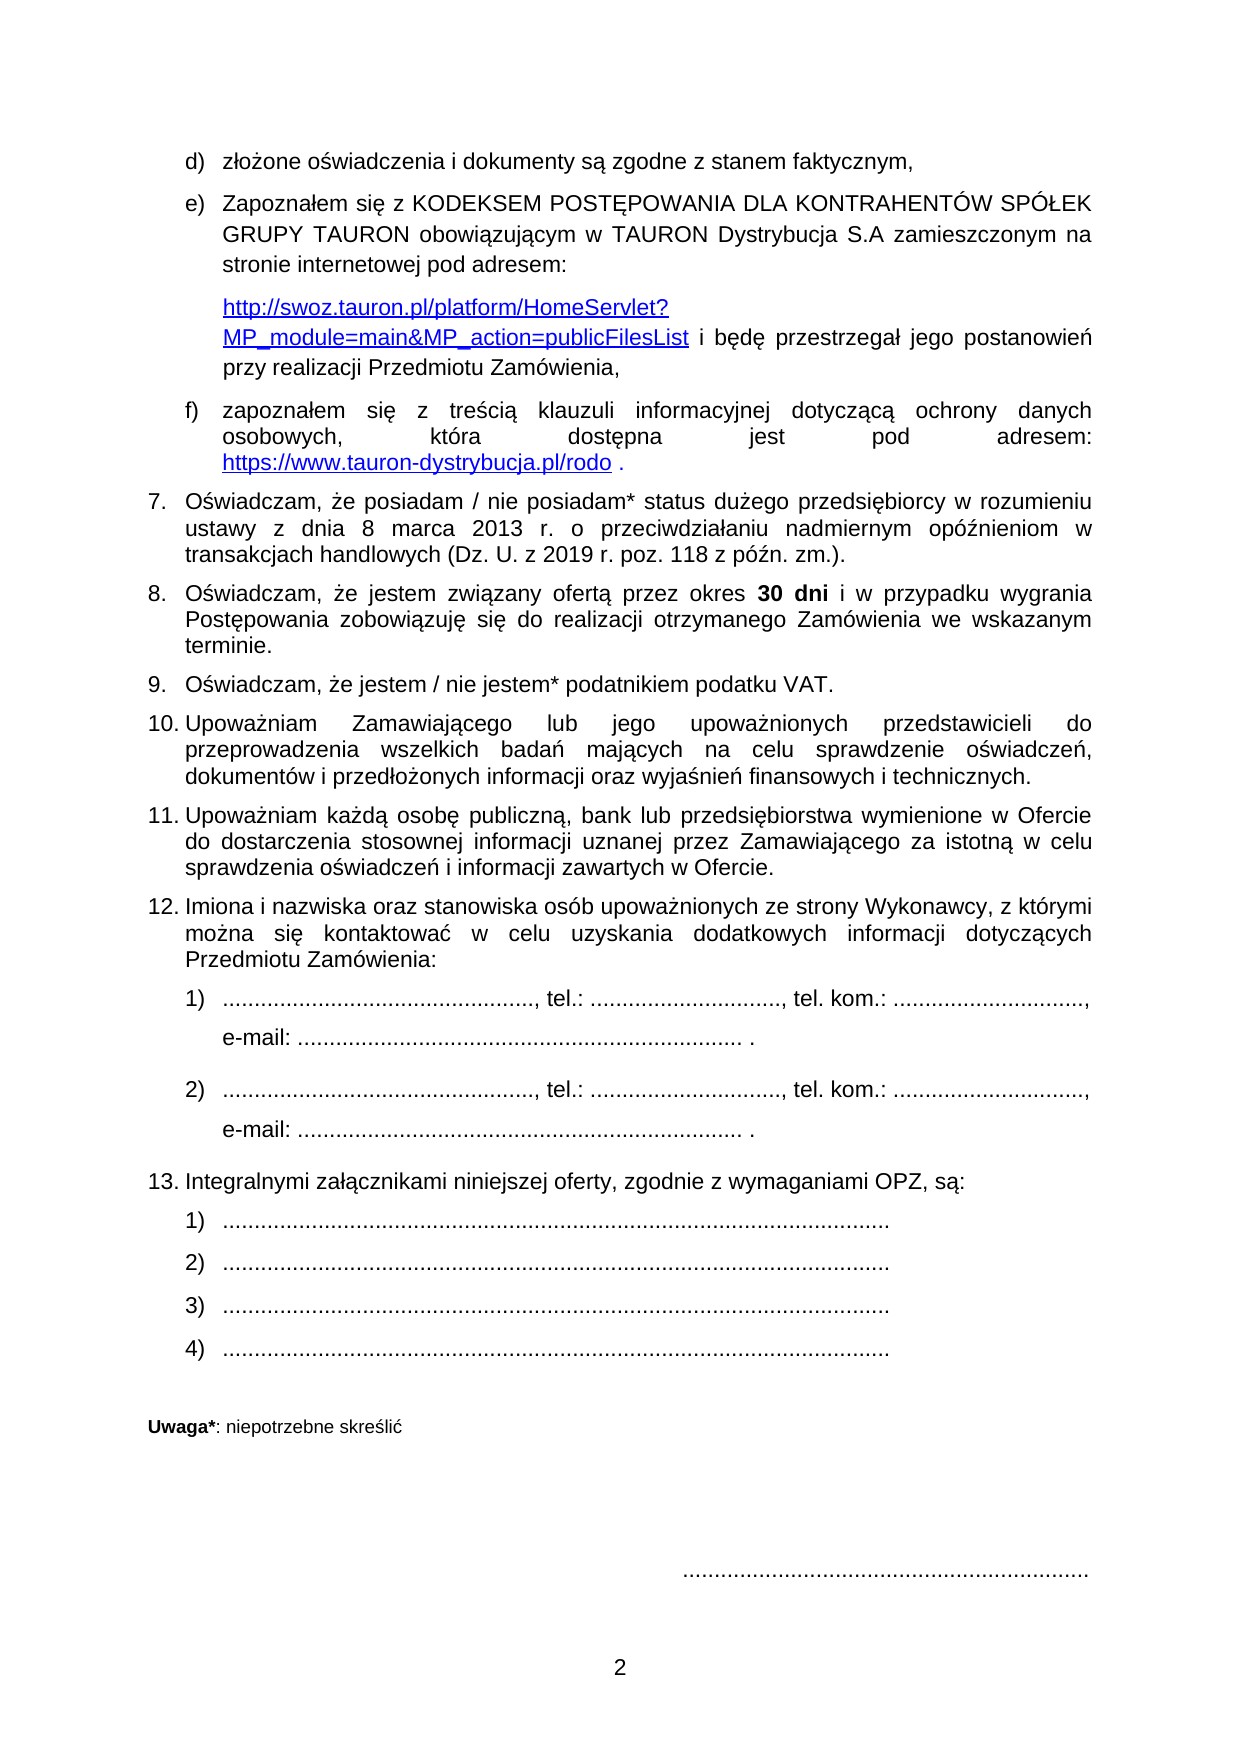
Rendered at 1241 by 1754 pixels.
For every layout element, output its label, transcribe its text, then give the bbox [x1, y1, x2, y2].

list Upoważniam Zamawiającego lub jego upoważnionych przedstawicieli do przeprowadzenia wszelkich badań mających na celu sprawdzenie oświadczeń, dokumentów i przedłożonych informacji oraz wyjaśnień finansowych i technicznych. [148, 710, 1093, 789]
text Uwaga*: niepotrzebne skreślić [148, 1416, 1093, 1438]
list Zapoznałem się z KODEKSEM POSTĘPOWANIA DLA KONTRAHENTÓW SPÓŁEK GRUPY TAURON obowiązującym w TAURON Dystrybucja S.A zamieszczonym na stronie internetowej pod adresem: [185, 190, 1093, 277]
list ......................................................................................................... [185, 1207, 1093, 1233]
list Oświadczam, że jestem / nie jestem* podatnikiem podatku VAT. [148, 671, 1093, 698]
list Oświadczam, że jestem związany ofertą przez okres 30 dni i w przypadku wygrania Postępowania zobowiązuję się do realizacji otrzymanego Zamówienia we wskazanym terminie. [148, 580, 1093, 659]
list Imiona i nazwiska oraz stanowiska osób upoważnionych ze strony Wykonawcy, z którymi można się kontaktować w celu uzyskania dodatkowych informacji dotyczących Przedmiotu Zamówienia: [148, 893, 1093, 972]
list ......................................................................................................... [185, 1335, 1093, 1361]
list ................................................., tel.: .............................., tel. kom.: .............................., e-mail: ...................................................................... . [185, 985, 1093, 1051]
list zapoznałem się z treścią klauzuli informacyjnej dotyczącą ochrony danych osobowych, która dostępna jest pod adresem: https://www.tauron-dystrybucja.pl/rodo . [185, 397, 1093, 476]
list złożone oświadczenia i dokumenty są zgodne z stanem faktycznym, [185, 148, 1093, 174]
list ......................................................................................................... [185, 1292, 1093, 1318]
list Oświadczam, że posiadam / nie posiadam* status dużego przedsiębiorcy w rozumieniu ustawy z dnia 8 marca 2013 r. o przeciwdziałaniu nadmiernym opóźnieniom w transakcjach handlowych (Dz. U. z 2019 r. poz. 118 z późn. zm.). [148, 488, 1093, 567]
list Upoważniam każdą osobę publiczną, bank lub przedsiębiorstwa wymienione w Ofercie do dostarczenia stosownej informacji uznanej przez Zamawiającego za istotną w celu sprawdzenia oświadczeń i informacji zawartych w Ofercie. [148, 802, 1093, 881]
text ................................................................ [679, 1556, 1093, 1582]
list Integralnymi załącznikami niniejszej oferty, zgodnie z wymaganiami OPZ, są: [148, 1168, 1093, 1194]
list ......................................................................................................... [185, 1249, 1093, 1276]
text http://swoz.tauron.pl/platform/HomeServlet?MP_module=main&MP_action=publicFilesList i będę przestrzegał jego postanowień przy realizacji Przedmiotu Zamówienia, [223, 293, 1093, 380]
list ................................................., tel.: .............................., tel. kom.: .............................., e-mail: ...................................................................... . [185, 1076, 1093, 1142]
